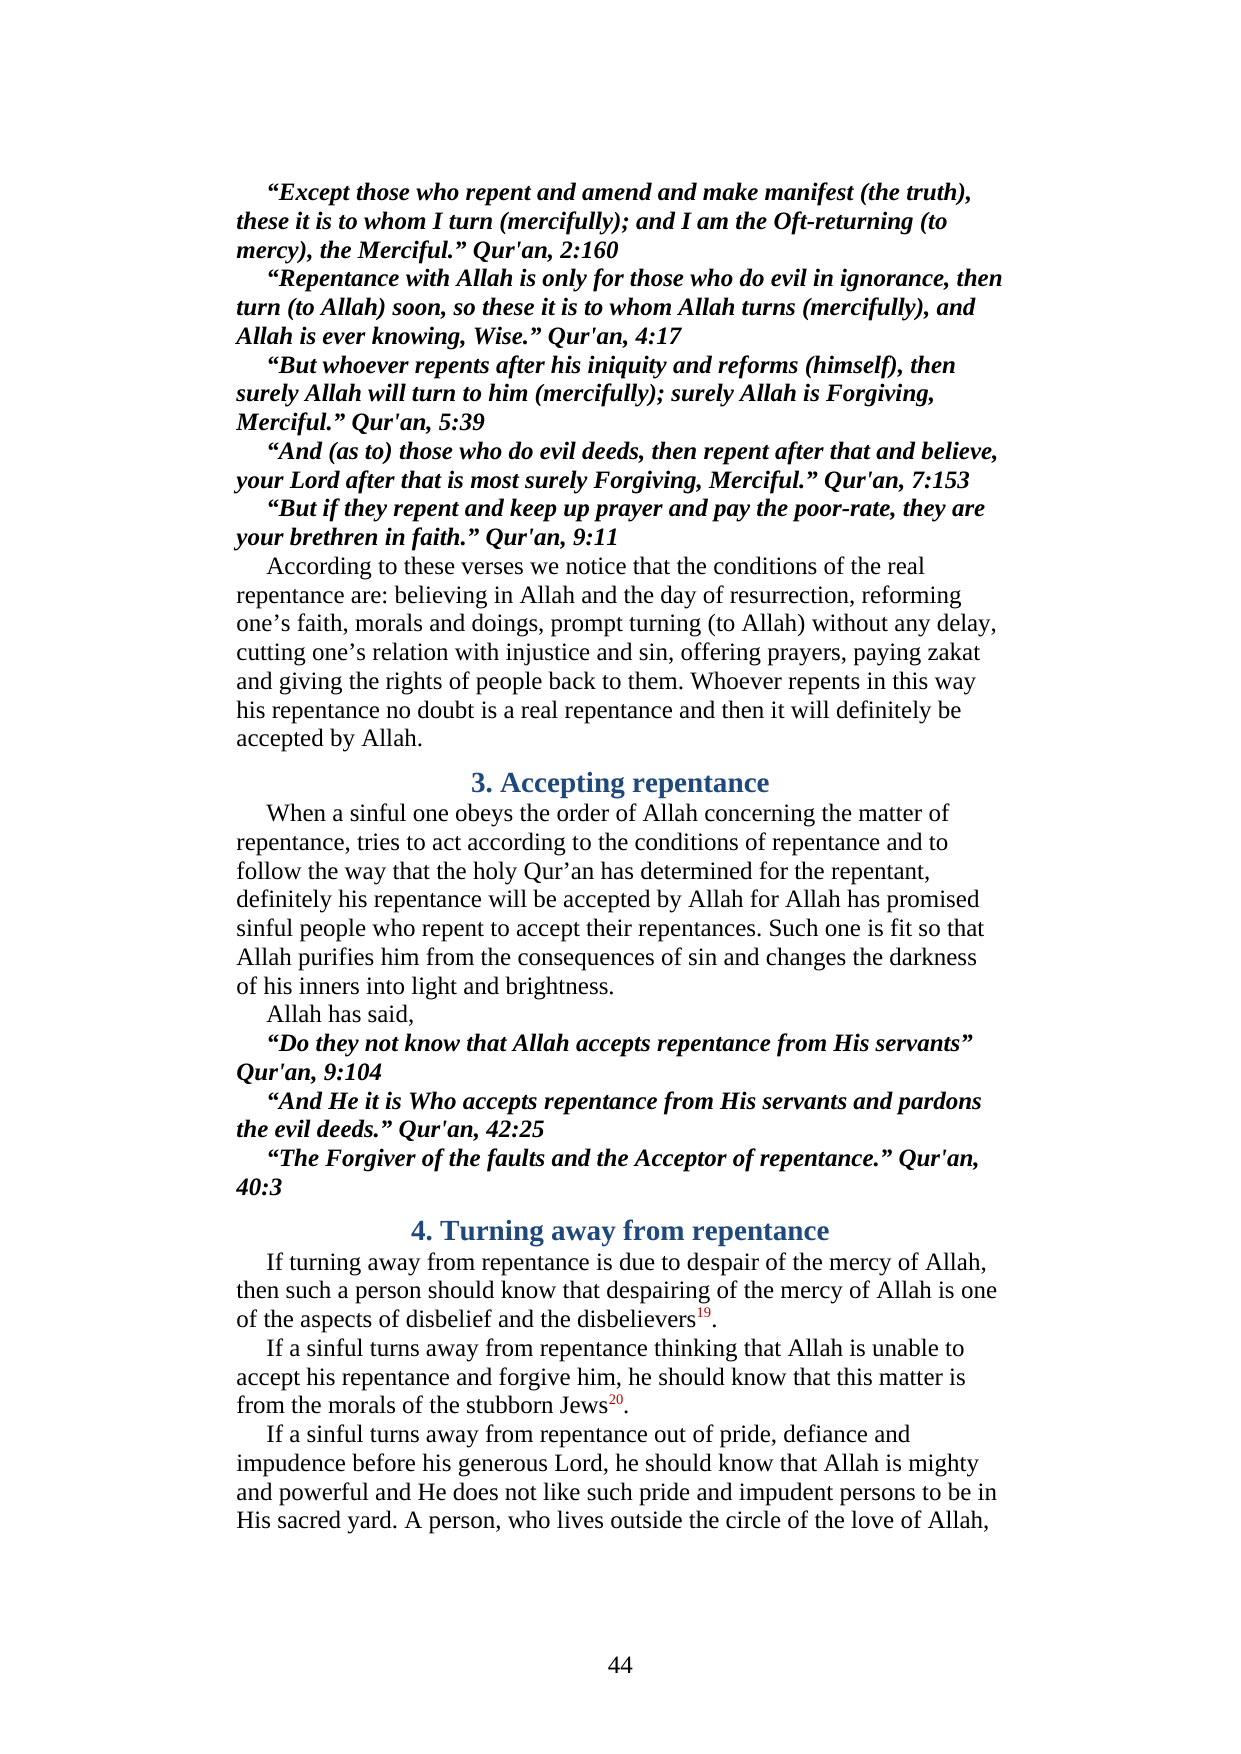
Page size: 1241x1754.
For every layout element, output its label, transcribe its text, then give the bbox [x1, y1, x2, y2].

text According to these verses we notice that the conditions of the real repentance are: believing in Allah and the day of resurrection, reforming one’s faith, morals and doings, prompt turning (to Allah) without any delay, cutting one’s relation with injustice and sin, offering prayers, paying zakat and giving the rights of people back to them. Whoever repents in this way his repentance no doubt is a real repentance and then it will definitely be accepted by Allah. [236, 551, 1004, 752]
text If a sinful turns away from repentance thinking that Allah is unable to accept his repentance and forgive him, he should know that this matter is from the morals of the stubborn Jews20. [236, 1333, 1004, 1419]
text If turning away from repentance is due to despair of the mercy of Allah, then such a person should know that despairing of the mercy of Allah is one of the aspects of disbelief and the disbelievers19. [236, 1247, 1004, 1333]
text “Except those who repent and amend and make manifest (the truth), these it is to whom I turn (mercifully); and I am the Oft-returning (to mercy), the Merciful.” Qur'an, 2:160 [236, 177, 1004, 263]
text “The Forgiver of the faults and the Acceptor of repentance.” Qur'an, 40:3 [236, 1143, 1004, 1201]
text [236, 1419, 1004, 1534]
text “But whoever repents after his iniquity and reforms (himself), then surely Allah will turn to him (mercifully); surely Allah is Forgiving, Merciful.” Qur'an, 5:39 [236, 350, 1004, 436]
text “And (as to) those who do evil deeds, then repent after that and believe, your Lord after that is most surely Forgiving, Merciful.” Qur'an, 7:153 [236, 436, 1004, 493]
subtitle 3. Accepting repentance [236, 765, 1004, 798]
text “And He it is Who accepts repentance from His servants and pardons the evil deeds.” Qur'an, 42:25 [236, 1086, 1004, 1143]
text “Repentance with Allah is only for those who do evil in ignorance, then turn (to Allah) soon, so these it is to whom Allah turns (mercifully), and Allah is ever knowing, Wise.” Qur'an, 4:17 [236, 263, 1004, 350]
text When a sinful one obeys the order of Allah concerning the matter of repentance, tries to act according to the conditions of repentance and to follow the way that the holy Qur’an has determined for the repentant, definitely his repentance will be accepted by Allah for Allah has promised sinful people who repent to accept their repentances. Such one is fit so that Allah purifies him from the consequences of sin and changes the darkness of his inners into light and brightness. [236, 798, 1004, 999]
text “But if they repent and keep up prayer and pay the poor-rate, they are your brethren in faith.” Qur'an, 9:11 [236, 493, 1004, 551]
subtitle 4. Turning away from repentance [236, 1213, 1004, 1247]
text Allah has said, [236, 999, 1004, 1028]
text “Do they not know that Allah accepts repentance from His servants” Qur'an, 9:104 [236, 1028, 1004, 1086]
